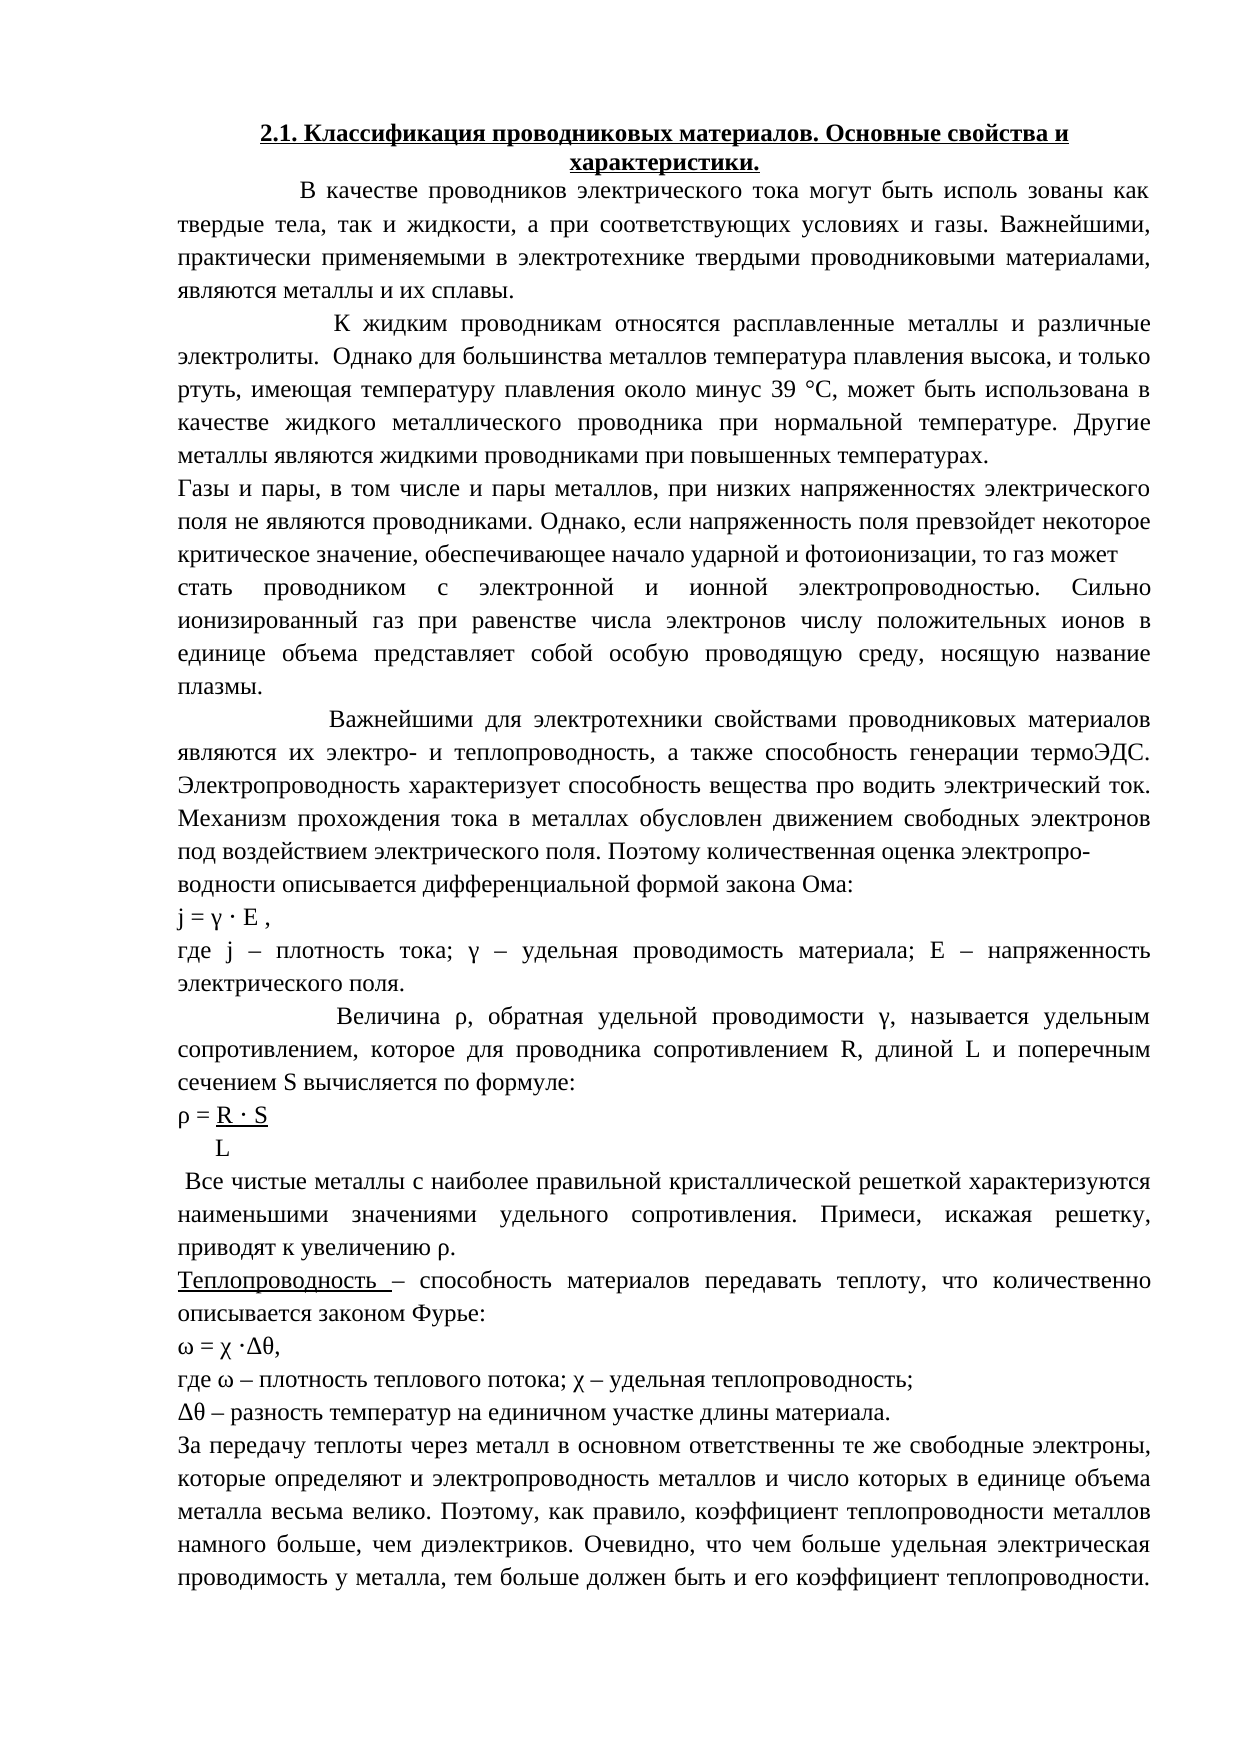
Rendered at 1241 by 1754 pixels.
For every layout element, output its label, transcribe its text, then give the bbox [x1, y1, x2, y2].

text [177, 1430, 1152, 1591]
text где j – плотность тока; γ – удельная проводимость материала; Е – напряженность электрического поля. [177, 935, 1152, 997]
text Газы и пары, в том числе и пары металлов, при низких напряженностях электрического поля не являются проводниками. Однако, если напряженность поля превзойдет некоторое критическое значение, обеспечивающее начало ударной и фотоионизации, то газ может [177, 473, 1152, 568]
text В качестве проводников электрического тока могут быть исполь зованы как твердые тела, так и жидкости, а при соответствующих условиях и газы. Важнейшими, практически применяемыми в электротехнике твердыми проводниковыми материалами, являются металлы и их сплавы. [177, 176, 1152, 303]
text водности описывается дифференциальной формой закона Ома: [177, 869, 1152, 898]
text Все чистые металлы с наиболее правильной кристаллической решеткой характеризуются наименьшими значениями удельного сопротивления. Примеси, искажая решетку, приводят к увеличению ρ. [177, 1166, 1152, 1261]
text стать проводником с электронной и ионной электропроводностью. Сильно ионизированный газ при равенстве числа электронов числу положительных ионов в единице объема представляет собой особую проводящую среду, носящую название плазмы. [177, 572, 1152, 700]
text Теплопроводность – способность материалов передавать теплоту, что количественно описывается законом Фурье: [177, 1265, 1152, 1327]
text К жидким проводникам относятся расплавленные металлы и различные электролиты. Однако для большинства металлов температура плавления высока, и только ртуть, имеющая температуру плавления около минус 39 °С, может быть использована в качестве жидкого металлического проводника при нормальной температуре. Другие металлы являются жидкими проводниками при повышенных температурах. [177, 308, 1152, 468]
text Важнейшими для электротехники свойствами проводниковых материалов являются их электро- и теплопроводность, а также способность генерации термоЭДС. Электропроводность характеризует способность вещества про водить электрический ток. Механизм прохождения тока в металлах обусловлен движением свободных электронов под воздействием электрического поля. Поэтому количественная оценка электропро- [177, 704, 1152, 865]
text Δθ – разность температур на единичном участке длины материала. [177, 1397, 1152, 1426]
text 2.1. Классификация проводниковых материалов. Основные свойства и характеристики. [177, 118, 1152, 176]
text Величина ρ, обратная удельной проводимости γ, называется удельным сопротивлением, которое для проводника сопротивлением R, длиной L и поперечным сечением S вычисляется по формуле: [177, 1001, 1152, 1096]
text ω = χ ⋅Δθ, [177, 1331, 1152, 1360]
text ρ = R ⋅ S [177, 1100, 1152, 1129]
text j = γ ⋅ E , [177, 902, 1152, 931]
text где ω – плотность теплового потока; χ – удельная теплопроводность; [177, 1364, 1152, 1393]
text L [177, 1133, 1152, 1162]
